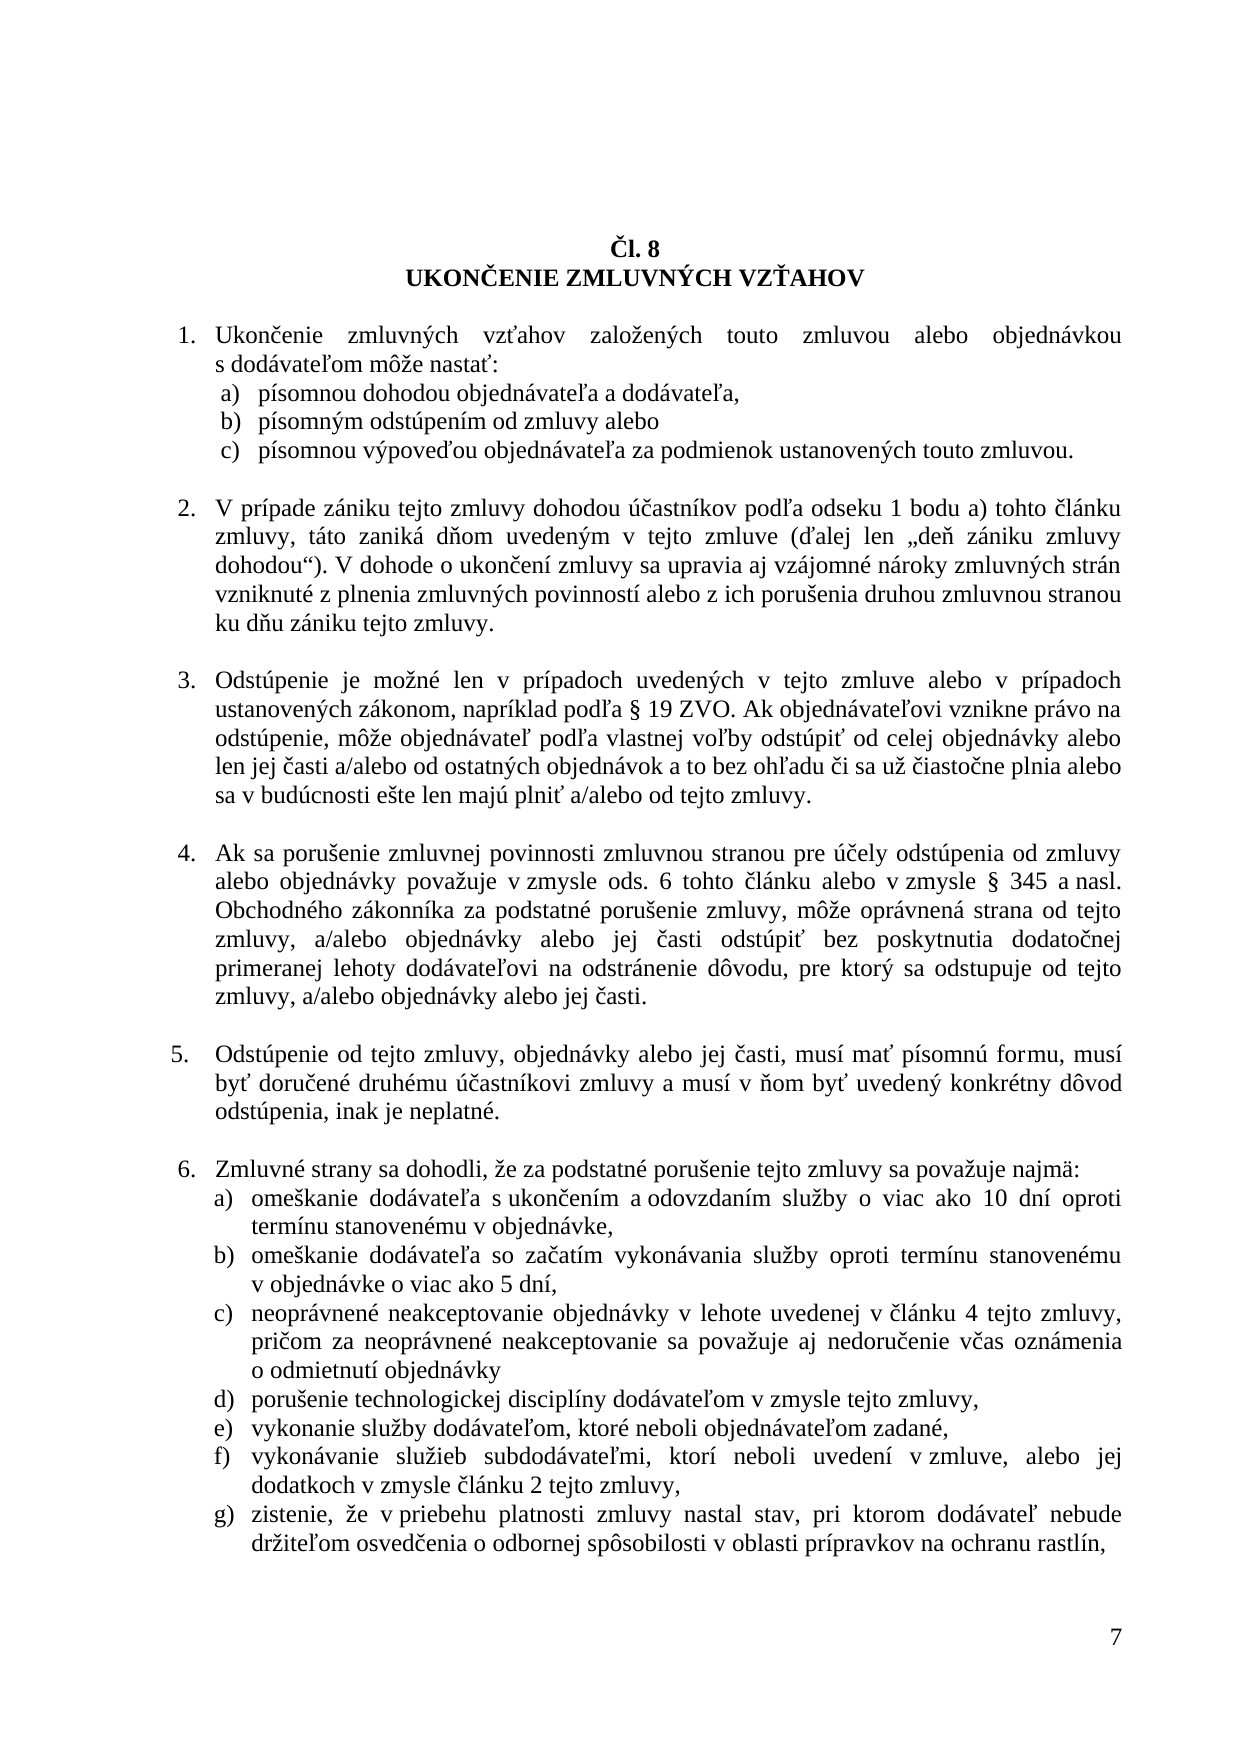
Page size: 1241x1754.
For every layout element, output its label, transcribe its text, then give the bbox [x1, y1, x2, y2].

list písomnou výpoveďou objednávateľa za podmienok ustanovených touto zmluvou. [220, 435, 1122, 464]
list Odstúpenie od tejto zmluvy, objednávky alebo jej časti, musí mať písomnú formu, musí byť doručené druhému účastníkovi zmluvy a musí v ňom byť uvedený konkrétny dôvod odstúpenia, inak je neplatné. [170, 1039, 1122, 1125]
list Ukončenie zmluvných vzťahov založených touto zmluvou alebo objednávkou s dodávateľom môže nastať: [177, 320, 1122, 378]
list Zmluvné strany sa dohodli, že za podstatné porušenie tejto zmluvy sa považuje najmä: [177, 1154, 1122, 1183]
list vykonávanie služieb subdodávateľmi, ktorí neboli uvedení v zmluve, alebo jej dodatkoch v zmysle článku 2 tejto zmluvy, [213, 1441, 1122, 1499]
list Odstúpenie je možné len v prípadoch uvedených v tejto zmluve alebo v prípadoch ustanovených zákonom, napríklad podľa § 19 ZVO. Ak objednávateľovi vznikne právo na odstúpenie, môže objednávateľ podľa vlastnej voľby odstúpiť od celej objednávky alebo len jej časti a/alebo od ostatných objednávok a to bez ohľadu či sa už čiastočne plnia alebo sa v budúcnosti ešte len majú plniť a/alebo od tejto zmluvy. [177, 665, 1122, 809]
list písomným odstúpením od zmluvy alebo [220, 406, 1122, 435]
list porušenie technologickej disciplíny dodávateľom v zmysle tejto zmluvy, [213, 1384, 1122, 1413]
list písomnou dohodou objednávateľa a dodávateľa, [220, 378, 1122, 406]
list Ak sa porušenie zmluvnej povinnosti zmluvnou stranou pre účely odstúpenia od zmluvy alebo objednávky považuje v zmysle ods. 6 tohto článku alebo v zmysle § 345 a nasl. Obchodného zákonníka za podstatné porušenie zmluvy, môže oprávnená strana od tejto zmluvy, a/alebo objednávky alebo jej časti odstúpiť bez poskytnutia dodatočnej primeranej lehoty dodávateľovi na odstránenie dôvodu, pre ktorý sa odstupuje od tejto zmluvy, a/alebo objednávky alebo jej časti. [177, 838, 1122, 1010]
list omeškanie dodávateľa s ukončením a odovzdaním služby o viac ako 10 dní oproti termínu stanovenému v objednávke, [213, 1183, 1122, 1240]
list zistenie, že v priebehu platnosti zmluvy nastal stav, pri ktorom dodávateľ nebude držiteľom osvedčenia o odbornej spôsobilosti v oblasti prípravkov na ochranu rastlín, [213, 1499, 1122, 1556]
list neoprávnené neakceptovanie objednávky v lehote uvedenej v článku 4 tejto zmluvy, pričom za neoprávnené neakceptovanie sa považuje aj nedoručenie včas oznámenia o odmietnutí objednávky [213, 1298, 1122, 1384]
list omeškanie dodávateľa so začatím vykonávania služby oproti termínu stanovenému v objednávke o viac ako 5 dní, [213, 1240, 1122, 1298]
text UKONČENIE ZMLUVNÝCH VZŤAHOV [148, 263, 1122, 291]
text Čl. 8 [148, 234, 1122, 263]
list vykonanie služby dodávateľom, ktoré neboli objednávateľom zadané, [213, 1413, 1122, 1441]
list V prípade zániku tejto zmluvy dohodou účastníkov podľa odseku 1 bodu a) tohto článku zmluvy, táto zaniká dňom uvedeným v tejto zmluve (ďalej len „deň zániku zmluvy dohodou“). V dohode o ukončení zmluvy sa upravia aj vzájomné nároky zmluvných strán vzniknuté z plnenia zmluvných povinností alebo z ich porušenia druhou zmluvnou stranou ku dňu zániku tejto zmluvy. [177, 493, 1122, 636]
